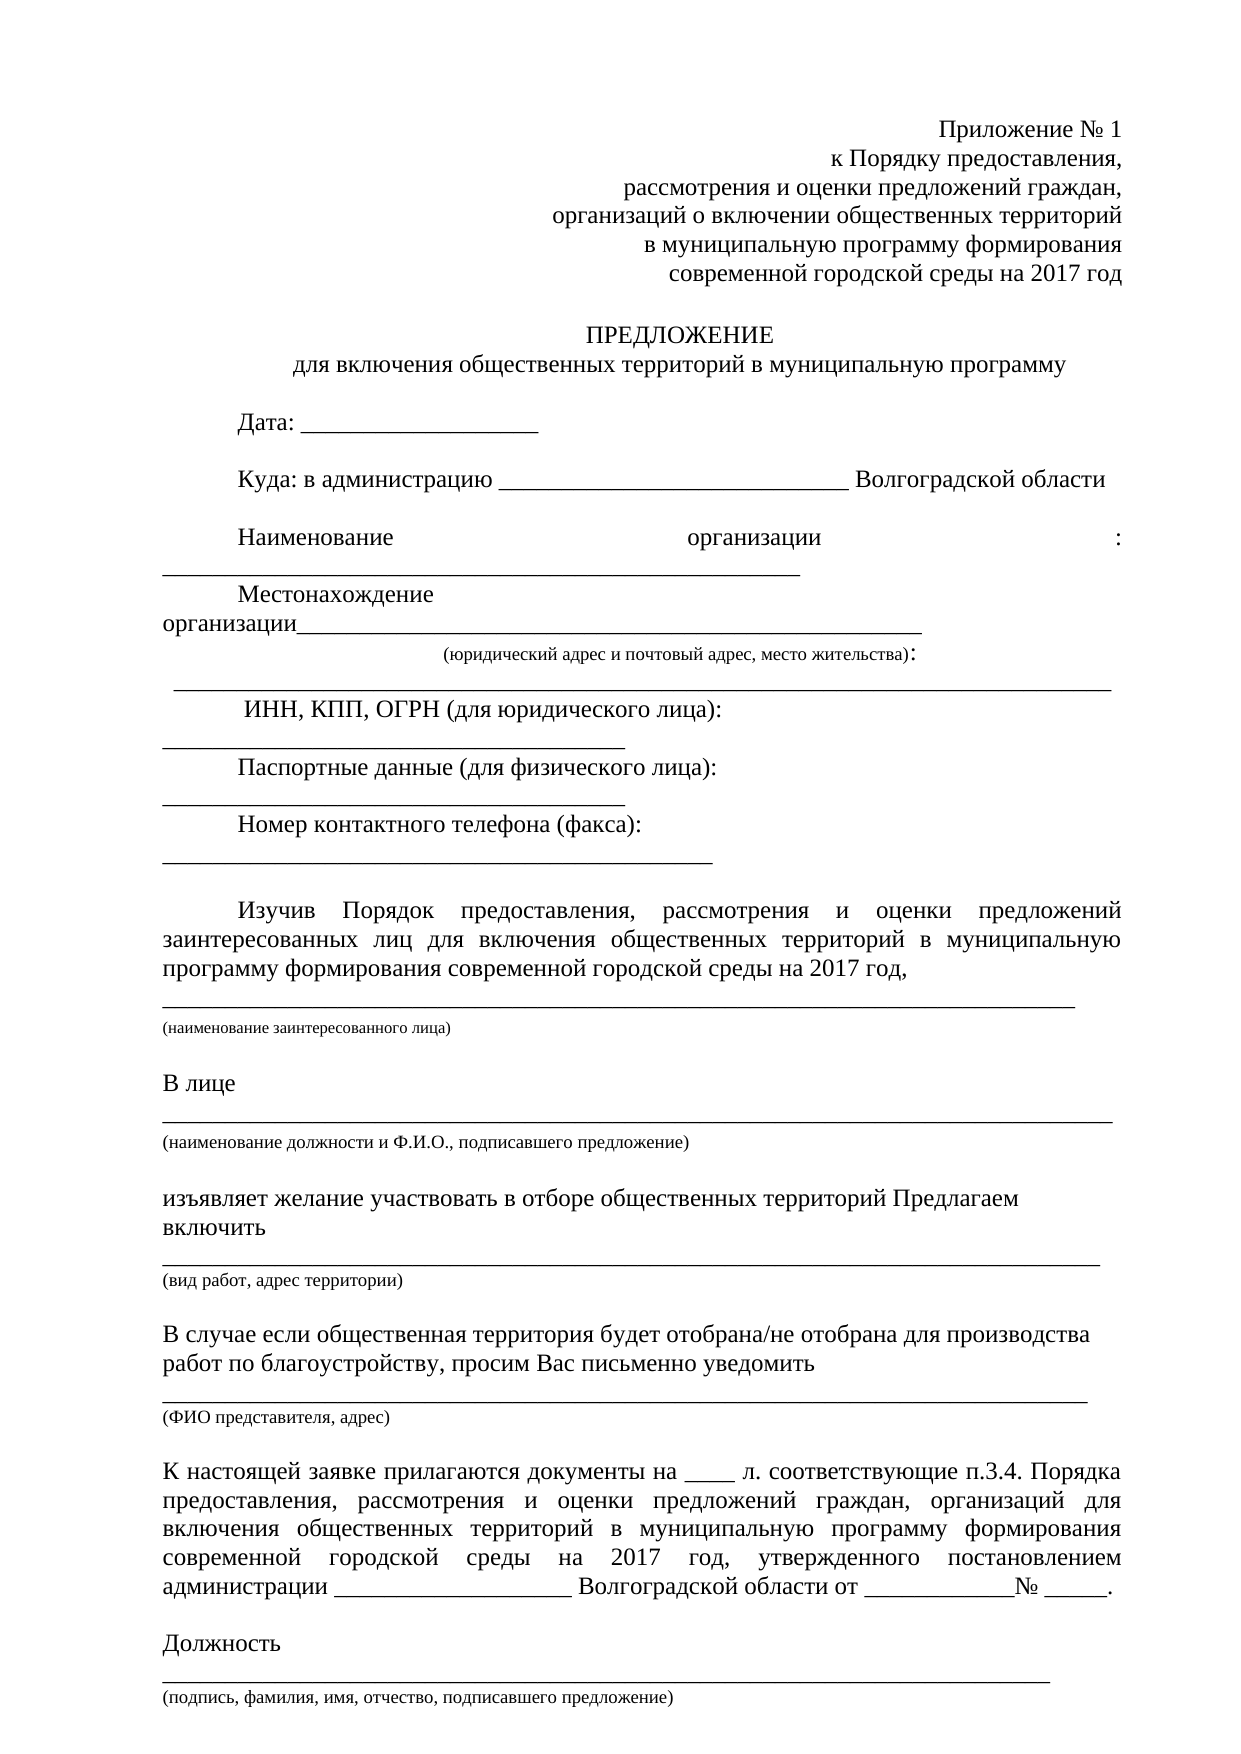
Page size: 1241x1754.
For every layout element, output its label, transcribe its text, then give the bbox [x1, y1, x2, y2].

text изъявляет желание участвовать в отборе общественных территорий Предлагаем включить ___________________________________________________________________________ [162, 1183, 1122, 1269]
text В случае если общественная территория будет отобрана/не отобрана для производства работ по благоустройству, просим Вас письменно уведомить __________________________________________________________________________ [162, 1319, 1122, 1406]
text Местонахождение организации__________________________________________________ [162, 579, 1122, 637]
text Приложение № 1 [162, 114, 1122, 143]
text К настоящей заявке прилагаются документы на ____ л. соответствующие п.3.4. Порядка предоставления, рассмотрения и оценки предложений граждан, организаций для включения общественных территорий в муниципальную программу формирования современной городской среды на 2017 год, утвержденного постановлением администрации ___________________ Волгоградской области от ____________№ _____. [162, 1456, 1122, 1600]
text в муниципальную программу формирования [162, 229, 1122, 258]
text Куда: в администрацию ____________________________ Волгоградской области [162, 464, 1122, 493]
text современной городской среды на 2017 год [162, 258, 1122, 287]
text Дата: ___________________ [162, 407, 1122, 435]
text рассмотрения и оценки предложений граждан, [162, 172, 1122, 201]
text Паспортные данные (для физического лица): _____________________________________ [162, 752, 1122, 809]
text Должность _______________________________________________________________________ (подпись, фамилия, имя, отчество, подписавшего предложение) [162, 1628, 1122, 1708]
text (ФИО представителя, адрес) [162, 1406, 1122, 1427]
text В лице ____________________________________________________________________________ (наименование должности и Ф.И.О., подписавшего предложение) [162, 1068, 1122, 1154]
text организаций о включении общественных территорий [162, 201, 1122, 229]
text _________________________________________________________________________ (наименование заинтересованного лица) [162, 982, 1122, 1039]
text (вид работ, адрес территории) [162, 1269, 1122, 1291]
text Изучив Порядок предоставления, рассмотрения и оценки предложений заинтересованных лиц для включения общественных территорий в муниципальную программу формирования современной городской среды на 2017 год, [162, 895, 1122, 982]
text ПРЕДЛОЖЕНИЕ [162, 320, 1122, 349]
text для включения общественных территорий в муниципальную программу [162, 349, 1122, 378]
text Наименование организации : ___________________________________________________ [162, 522, 1122, 579]
text к Порядку предоставления, [162, 143, 1122, 172]
text ИНН, КПП, ОГРН (для юридического лица): _____________________________________ [162, 694, 1122, 752]
text (юридический адрес и почтовый адрес, место жительства): ___________________________________________________________________________ [162, 637, 1122, 694]
text Номер контактного телефона (факса): ____________________________________________ [162, 809, 1122, 867]
